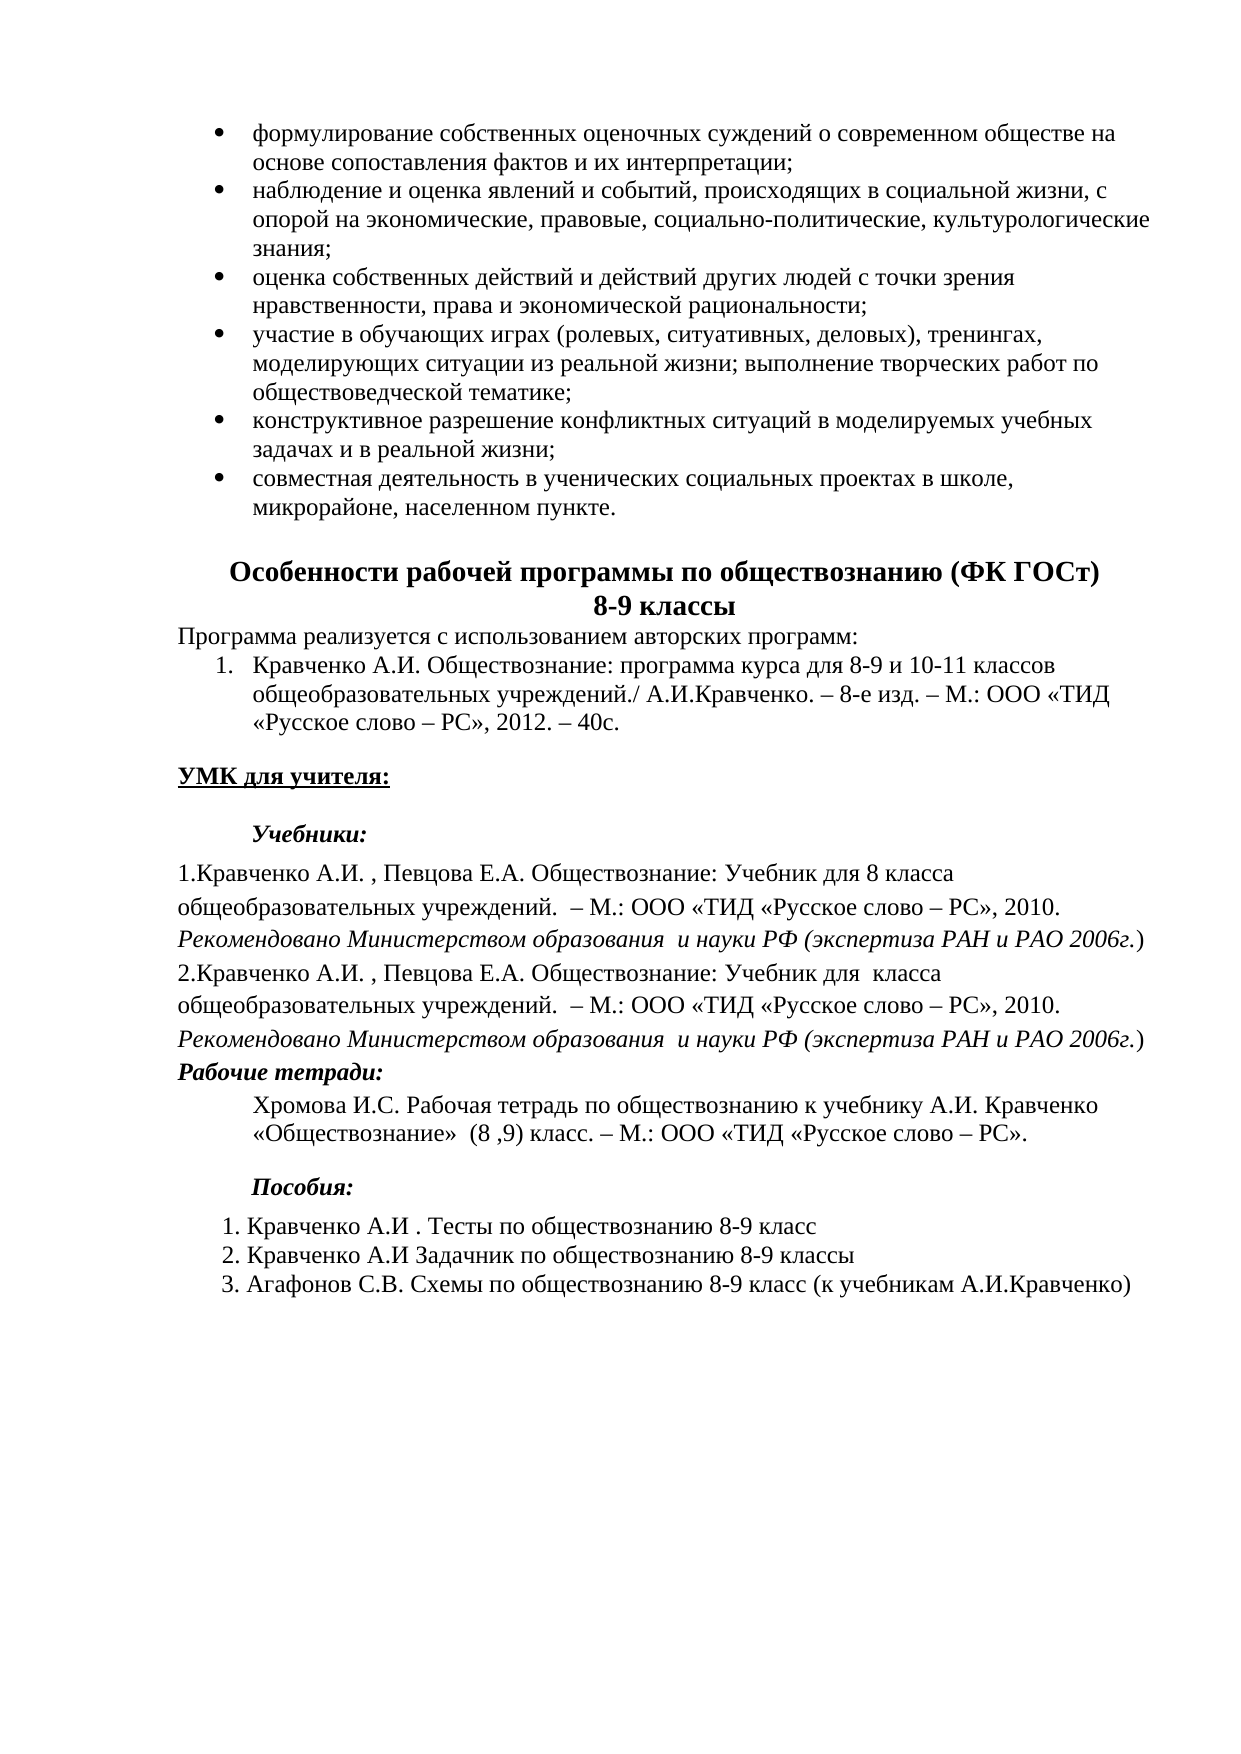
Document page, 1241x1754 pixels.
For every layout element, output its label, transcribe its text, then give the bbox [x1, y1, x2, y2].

text Пособия: [177, 1172, 1152, 1201]
list участие в обучающих играх (ролевых, ситуативных, деловых), тренингах, моделирующих ситуации из реальной жизни; выполнение творческих работ по обществоведческой тематике; [215, 319, 1152, 406]
text Хромова И.С. Рабочая тетрадь по обществознанию к учебнику А.И. Кравченко «Обществознание» (8 ,9) класс. – М.: ООО «ТИД «Русское слово – РС». [252, 1090, 1152, 1147]
list формулирование собственных оценочных суждений о современном обществе на основе сопоставления фактов и их интерпретации; [215, 118, 1152, 176]
text 1.Кравченко А.И. , Певцова Е.А. Обществознание: Учебник для 8 класса общеобразовательных учреждений. – М.: ООО «ТИД «Русское слово – РС», 2010. Рекомендовано Министерством образования и науки РФ (экспертиза РАН и РАО 2006г.) [177, 858, 1152, 953]
text 1. Кравченко А.И . Тесты по обществознанию 8-9 класс [222, 1211, 1152, 1240]
text 2.Кравченко А.И. , Певцова Е.А. Обществознание: Учебник для класса общеобразовательных учреждений. – М.: ООО «ТИД «Русское слово – РС», 2010. Рекомендовано Министерством образования и науки РФ (экспертиза РАН и РАО 2006г.) Рабочие тетради: [177, 958, 1152, 1085]
list наблюдение и оценка явлений и событий, происходящих в социальной жизни, с опорой на экономические, правовые, социально-политические, культурологические знания; [215, 176, 1152, 262]
text Особенности рабочей программы по обществознанию (ФК ГОСт) [177, 554, 1152, 588]
text 3. Агафонов С.В. Схемы по обществознанию 8-9 класс (к учебникам А.И.Кравченко) [177, 1269, 1152, 1298]
list Кравченко А.И. Обществознание: программа курса для 8-9 и 10-11 классов общеобразовательных учреждений./ А.И.Кравченко. – 8-е изд. – М.: ООО «ТИД «Русское слово – РС», 2012. – 40с. [215, 650, 1152, 736]
list конструктивное разрешение конфликтных ситуаций в моделируемых учебных задачах и в реальной жизни; [215, 406, 1152, 463]
list совместная деятельность в ученических социальных проектах в школе, микрорайоне, населенном пункте. [215, 463, 1152, 521]
text Учебники: [177, 819, 1152, 848]
text 8-9 классы [177, 588, 1152, 621]
text 2. Кравченко А.И Задачник по обществознанию 8-9 классы [222, 1240, 1152, 1269]
text УМК для учителя: [177, 761, 1152, 790]
text Программа реализуется с использованием авторских программ: [177, 621, 1152, 650]
list оценка собственных действий и действий других людей с точки зрения нравственности, права и экономической рациональности; [215, 262, 1152, 319]
